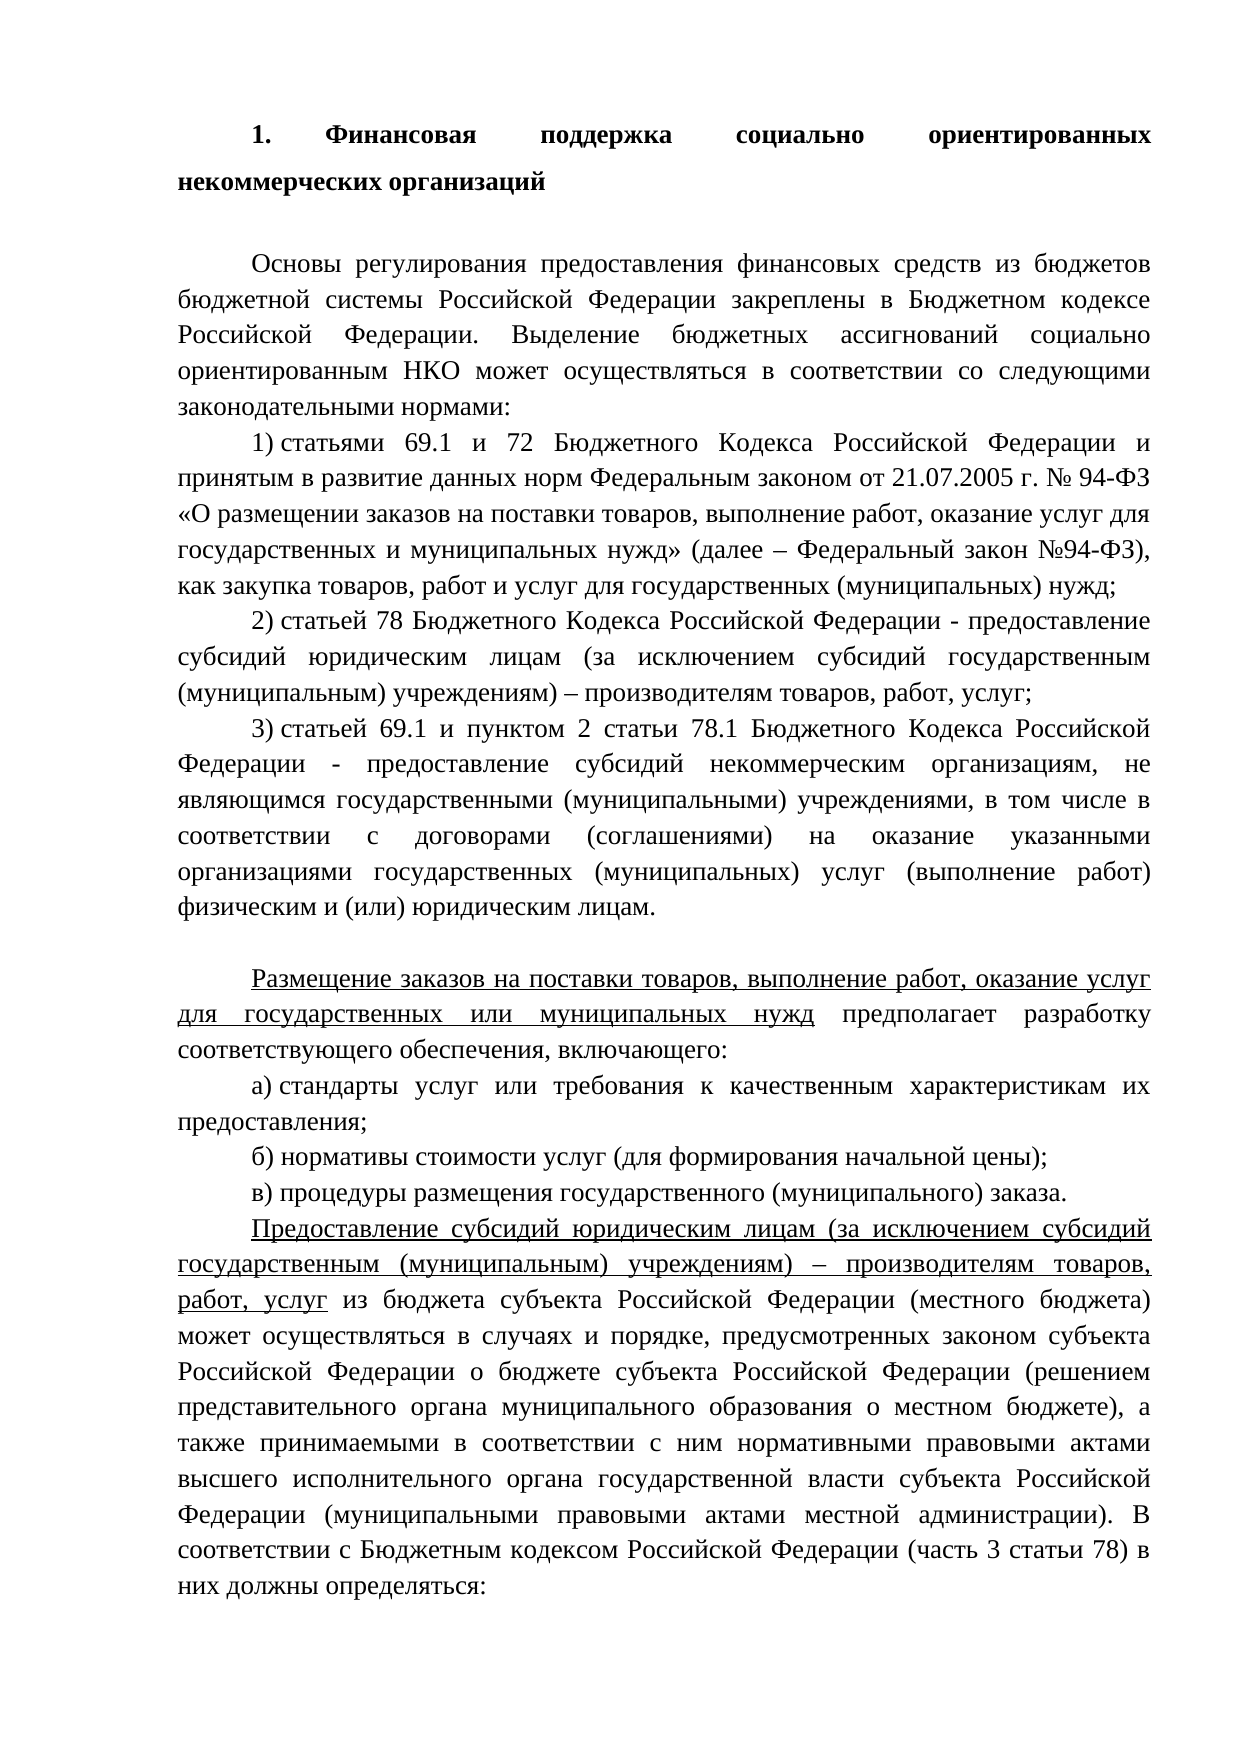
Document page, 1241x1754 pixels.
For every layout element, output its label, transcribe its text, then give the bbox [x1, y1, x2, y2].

text 1) статьями 69.1 и 72 Бюджетного Кодекса Российской Федерации и принятым в развитие данных норм Федеральным законом от 21.07.2005 г. № 94-ФЗ «О размещении заказов на поставки товаров, выполнение работ, оказание услуг для государственных и муниципальных нужд» (далее – Федеральный закон №94-ФЗ), как закупка товаров, работ и услуг для государственных (муниципальных) нужд; [177, 426, 1152, 600]
text а) стандарты услуг или требования к качественным характеристикам их предоставления; [177, 1069, 1152, 1136]
text Основы регулирования предоставления финансовых средств из бюджетов бюджетной системы Российской Федерации закреплены в Бюджетном кодексе Российской Федерации. Выделение бюджетных ассигнований социально ориентированным НКО может осуществляться в соответствии со следующими законодательными нормами: [177, 247, 1152, 421]
text Предоставление субсидий юридическим лицам (за исключением субсидий государственным (муниципальным) учреждениям) – производителям товаров, работ, услуг из бюджета субъекта Российской Федерации (местного бюджета) может осуществляться в случаях и порядке, предусмотренных законом субъекта Российской Федерации о бюджете субъекта Российской Федерации (решением представительного органа муниципального образования о местном бюджете), а также принимаемыми в соответствии с ним нормативными правовыми актами высшего исполнительного органа государственной власти субъекта Российской Федерации (муниципальными правовыми актами местной администрации). В соответствии с Бюджетным кодексом Российской Федерации (часть 3 статьи 78) в них должны определяться: [177, 1212, 1152, 1275]
text 3) статьей 69.1 и пунктом 2 статьи 78.1 Бюджетного Кодекса Российской Федерации - предоставление субсидий некоммерческим организациям, не являющимся государственными (муниципальными) учреждениями, в том числе в соответствии с договорами (соглашениями) на оказание указанными организациями государственных (муниципальных) услуг (выполнение работ) физическим и (или) юридическим лицам. [177, 712, 1152, 921]
text 2) статьей 78 Бюджетного Кодекса Российской Федерации - предоставление субсидий юридическим лицам (за исключением субсидий государственным (муниципальным) учреждениям) – производителям товаров, работ, услуг; [177, 604, 1152, 707]
text Предоставление субсидий юридическим лицам (за исключением субсидий государственным (муниципальным) учреждениям) – производителям товаров, работ, услуг из бюджета субъекта Российской Федерации (местного бюджета) может осуществляться в случаях и порядке, предусмотренных законом субъекта Российской Федерации о бюджете субъекта Российской Федерации (решением представительного органа муниципального образования о местном бюджете), а также принимаемыми в соответствии с ним нормативными правовыми актами высшего исполнительного органа государственной власти субъекта Российской Федерации (муниципальными правовыми актами местной администрации). В соответствии с Бюджетным кодексом Российской Федерации (часть 3 статьи 78) в них должны определяться: [177, 1276, 1152, 1600]
list Финансовая поддержка социально ориентированных некоммерческих организаций [177, 118, 1152, 196]
text Размещение заказов на поставки товаров, выполнение работ, оказание услуг для государственных или муниципальных нужд предполагает разработку соответствующего обеспечения, включающего: [177, 962, 1152, 1064]
text в) процедуры размещения государственного (муниципального) заказа. [177, 1176, 1152, 1207]
text б) нормативы стоимости услуг (для формирования начальной цены); [177, 1140, 1152, 1172]
